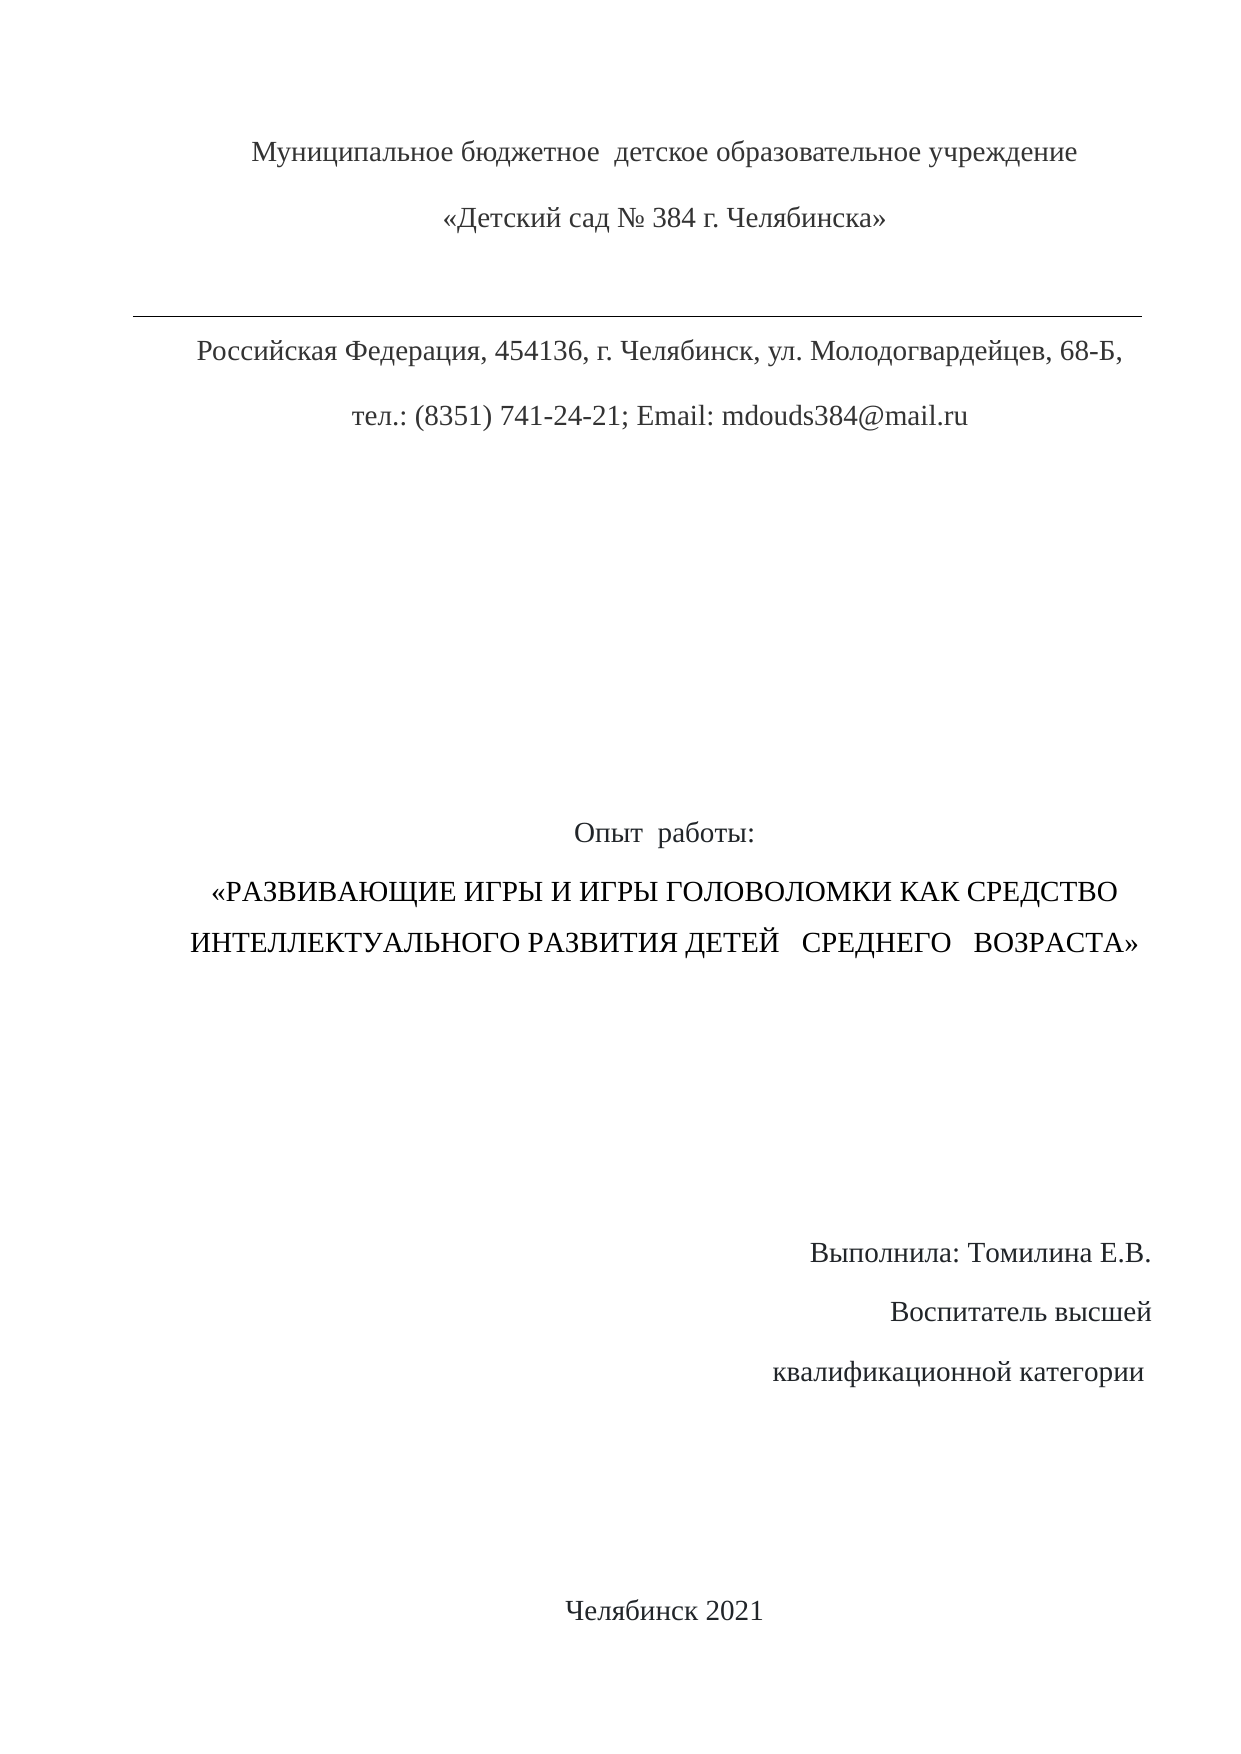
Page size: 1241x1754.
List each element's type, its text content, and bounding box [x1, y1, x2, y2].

text Выполнила: Томилина Е.В. [177, 1235, 1152, 1268]
text «Детский сад № 384 г. Челябинска» [177, 200, 1152, 233]
text Опыт работы: [177, 815, 1152, 848]
text квалификационной категории [177, 1354, 1152, 1388]
text Воспитатель высшей [177, 1294, 1152, 1328]
text Челябинск 2021 [177, 1593, 1152, 1626]
table_header Российская Федерация, 454136, г. Челябинск, ул. Молодогвардейцев, 68-Б, тел.: (8351) 741-24-21; Email: mdouds384@mail.ru [133, 317, 1142, 445]
text «РАЗВИВАЮЩИЕ ИГРЫ И ИГРЫ ГОЛОВОЛОМКИ КАК СРЕДСТВО ИНТЕЛЛЕКТУАЛЬНОГО РАЗВИТИЯ ДЕТЕЙ СРЕДНЕГО ВОЗРАСТА» [177, 874, 1152, 958]
text Муниципальное бюджетное детское образовательное учреждение [177, 134, 1152, 167]
